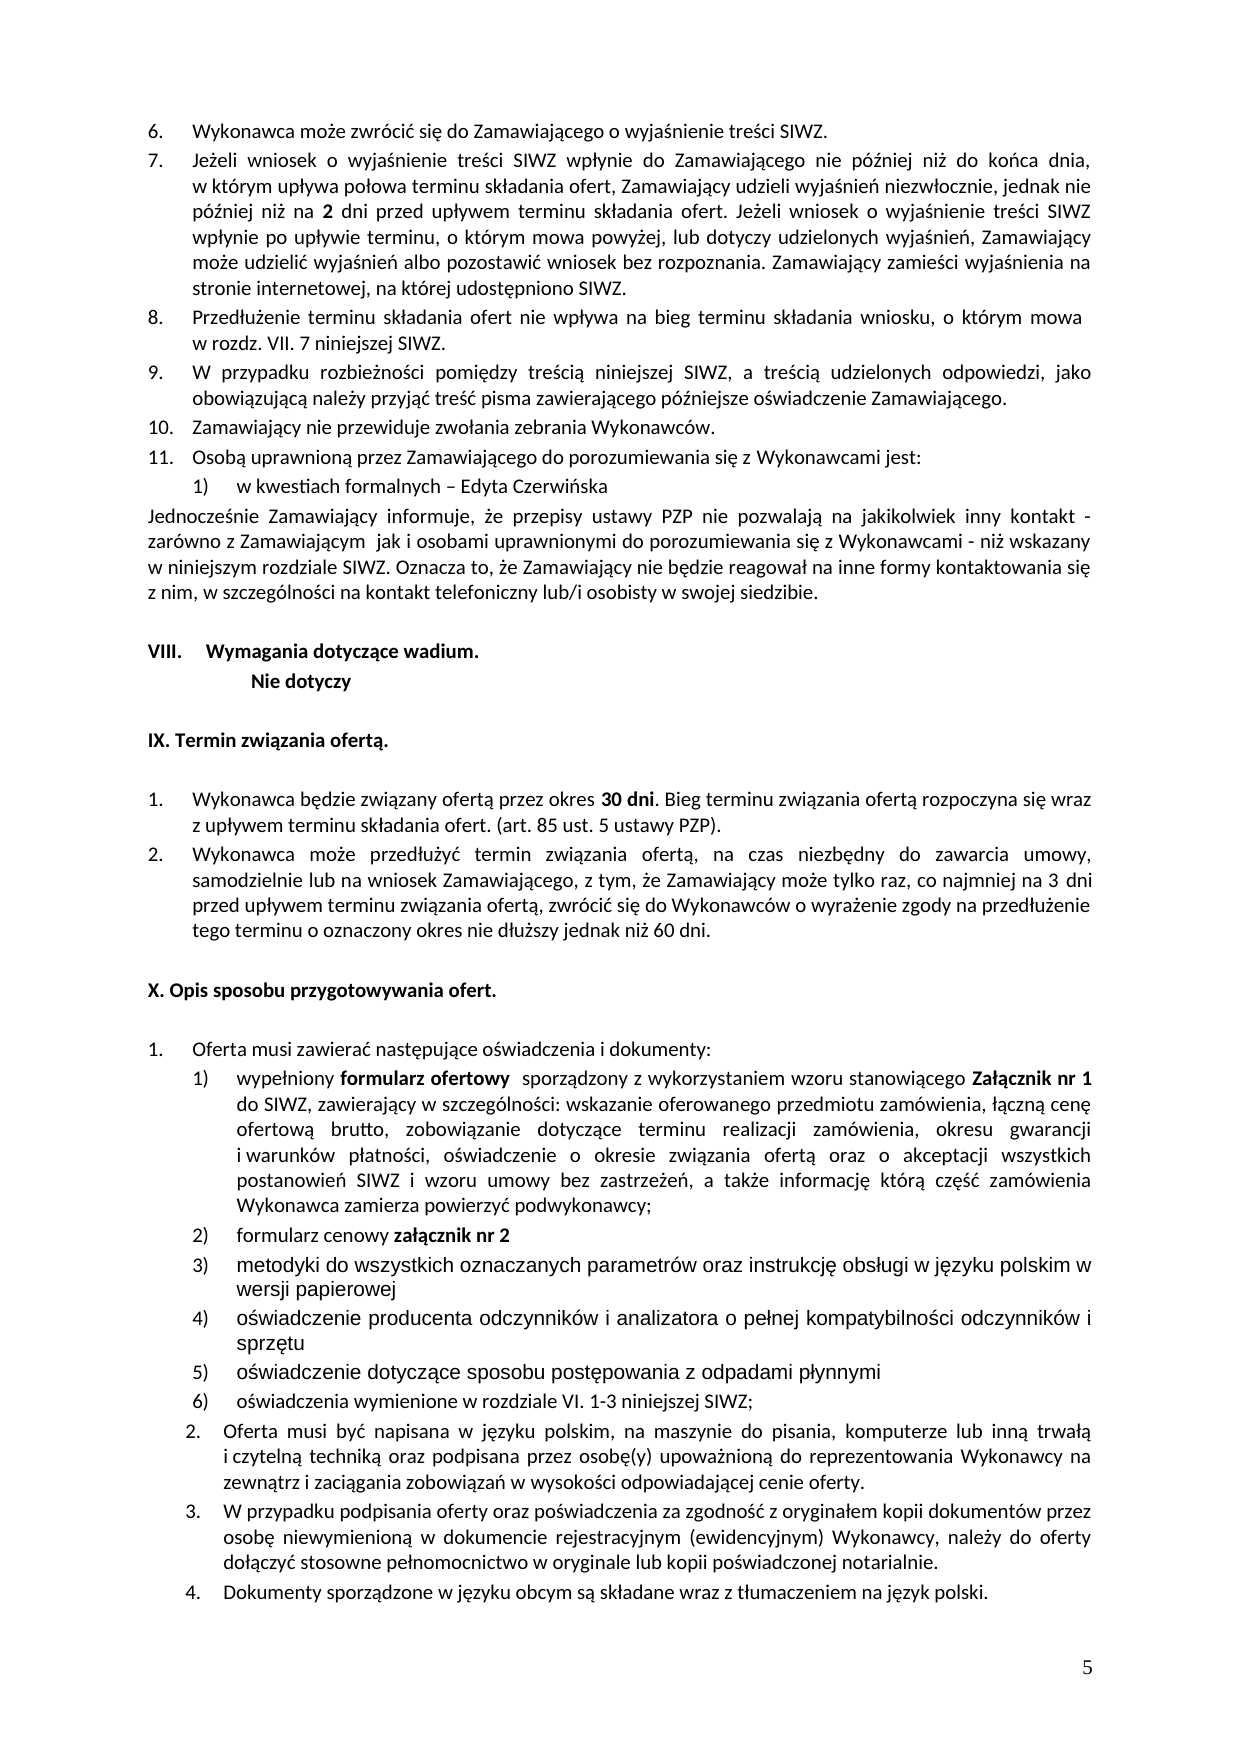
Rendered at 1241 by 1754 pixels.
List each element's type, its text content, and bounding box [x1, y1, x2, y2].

list W przypadku podpisania oferty oraz poświadczenia za zgodność z oryginałem kopii dokumentów przez osobę niewymienioną w dokumencie rejestracyjnym (ewidencyjnym) Wykonawcy, należy do oferty dołączyć stosowne pełnomocnictwo w oryginale lub kopii poświadczonej notarialnie. [185, 1498, 1092, 1575]
list Wykonawca może przedłużyć termin związania ofertą, na czas niezbędny do zawarcia umowy, samodzielnie lub na wniosek Zamawiającego, z tym, że Zamawiający może tylko raz, co najmniej na 3 dni przed upływem terminu związania ofertą, zwrócić się do Wykonawców o wyrażenie zgody na przedłużenie tego terminu o oznaczony okres nie dłuższy jednak niż 60 dni. [148, 841, 1092, 943]
text Jednocześnie Zamawiający informuje, że przepisy ustawy PZP nie pozwalają na jakikolwiek inny kontakt - zarówno z Zamawiającym jak i osobami uprawnionymi do porozumiewania się z Wykonawcami - niż wskazany w niniejszym rozdziale SIWZ. Oznacza to, że Zamawiający nie będzie reagował na inne formy kontaktowania się z nim, w szczególności na kontakt telefoniczny lub/i osobisty w swojej siedzibie. [148, 503, 1092, 605]
text Nie dotyczy [148, 668, 1092, 693]
list Jeżeli wniosek o wyjaśnienie treści SIWZ wpłynie do Zamawiającego nie później niż do końca dnia, w którym upływa połowa terminu składania ofert, Zamawiający udzieli wyjaśnień niezwłocznie, jednak nie później niż na 2 dni przed upływem terminu składania ofert. Jeżeli wniosek o wyjaśnienie treści SIWZ wpłynie po upływie terminu, o którym mowa powyżej, lub dotyczy udzielonych wyjaśnień, Zamawiający może udzielić wyjaśnień albo pozostawić wniosek bez rozpoznania. Zamawiający zamieści wyjaśnienia na stronie internetowej, na której udostępniono SIWZ. [148, 148, 1092, 300]
list Wykonawca będzie związany ofertą przez okres 30 dni. Bieg terminu związania ofertą rozpoczyna się wraz z upływem terminu składania ofert. (art. 85 ust. 5 ustawy PZP). [148, 786, 1092, 837]
list Osobą uprawnioną przez Zamawiającego do porozumiewania się z Wykonawcami jest: [148, 444, 1092, 469]
list oświadczenie dotyczące sposobu postępowania z odpadami płynnymi [192, 1359, 1092, 1384]
text VIII. Wymagania dotyczące wadium. [148, 638, 1092, 664]
list wypełniony formularz ofertowy sporządzony z wykorzystaniem wzoru stanowiącego Załącznik nr 1 do SIWZ, zawierający w szczególności: wskazanie oferowanego przedmiotu zamówienia, łączną cenę ofertową brutto, zobowiązanie dotyczące terminu realizacji zamówienia, okresu gwarancji i warunków płatności, oświadczenie o okresie związania ofertą oraz o akceptacji wszystkich postanowień SIWZ i wzoru umowy bez zastrzeżeń, a także informację którą część zamówienia Wykonawca zamierza powierzyć podwykonawcy; [192, 1066, 1092, 1218]
list W przypadku rozbieżności pomiędzy treścią niniejszej SIWZ, a treścią udzielonych odpowiedzi, jako obowiązującą należy przyjąć treść pisma zawierającego późniejsze oświadczenie Zamawiającego. [148, 359, 1092, 410]
list oświadczenia wymienione w rozdziale VI. 1-3 niniejszej SIWZ; [192, 1388, 1092, 1414]
text X. Opis sposobu przygotowywania ofert. [148, 977, 1092, 1002]
list Dokumenty sporządzone w języku obcym są składane wraz z tłumaczeniem na język polski. [185, 1579, 1092, 1604]
list Wykonawca może zwrócić się do Zamawiającego o wyjaśnienie treści SIWZ. [148, 118, 1092, 143]
text IX. Termin związania ofertą. [148, 727, 1092, 753]
list oświadczenie producenta odczynników i analizatora o pełnej kompatybilności odczynników i sprzętu [192, 1305, 1092, 1355]
list w kwestiach formalnych – Edyta Czerwińska [192, 473, 1092, 499]
list formularz cenowy załącznik nr 2 [192, 1222, 1092, 1248]
list Oferta musi być napisana w języku polskim, na maszynie do pisania, komputerze lub inną trwałą i czytelną techniką oraz podpisana przez osobę(y) upoważnioną do reprezentowania Wykonawcy na zewnątrz i zaciągania zobowiązań w wysokości odpowiadającej cenie oferty. [185, 1418, 1092, 1494]
list metodyki do wszystkich oznaczanych parametrów oraz instrukcję obsługi w języku polskim w wersji papierowej [192, 1252, 1092, 1301]
list Przedłużenie terminu składania ofert nie wpływa na bieg terminu składania wniosku, o którym mowa w rozdz. VII. 7 niniejszej SIWZ. [148, 304, 1092, 355]
list Zamawiający nie przewiduje zwołania zebrania Wykonawców. [148, 414, 1092, 440]
list Oferta musi zawierać następujące oświadczenia i dokumenty: [148, 1036, 1092, 1061]
